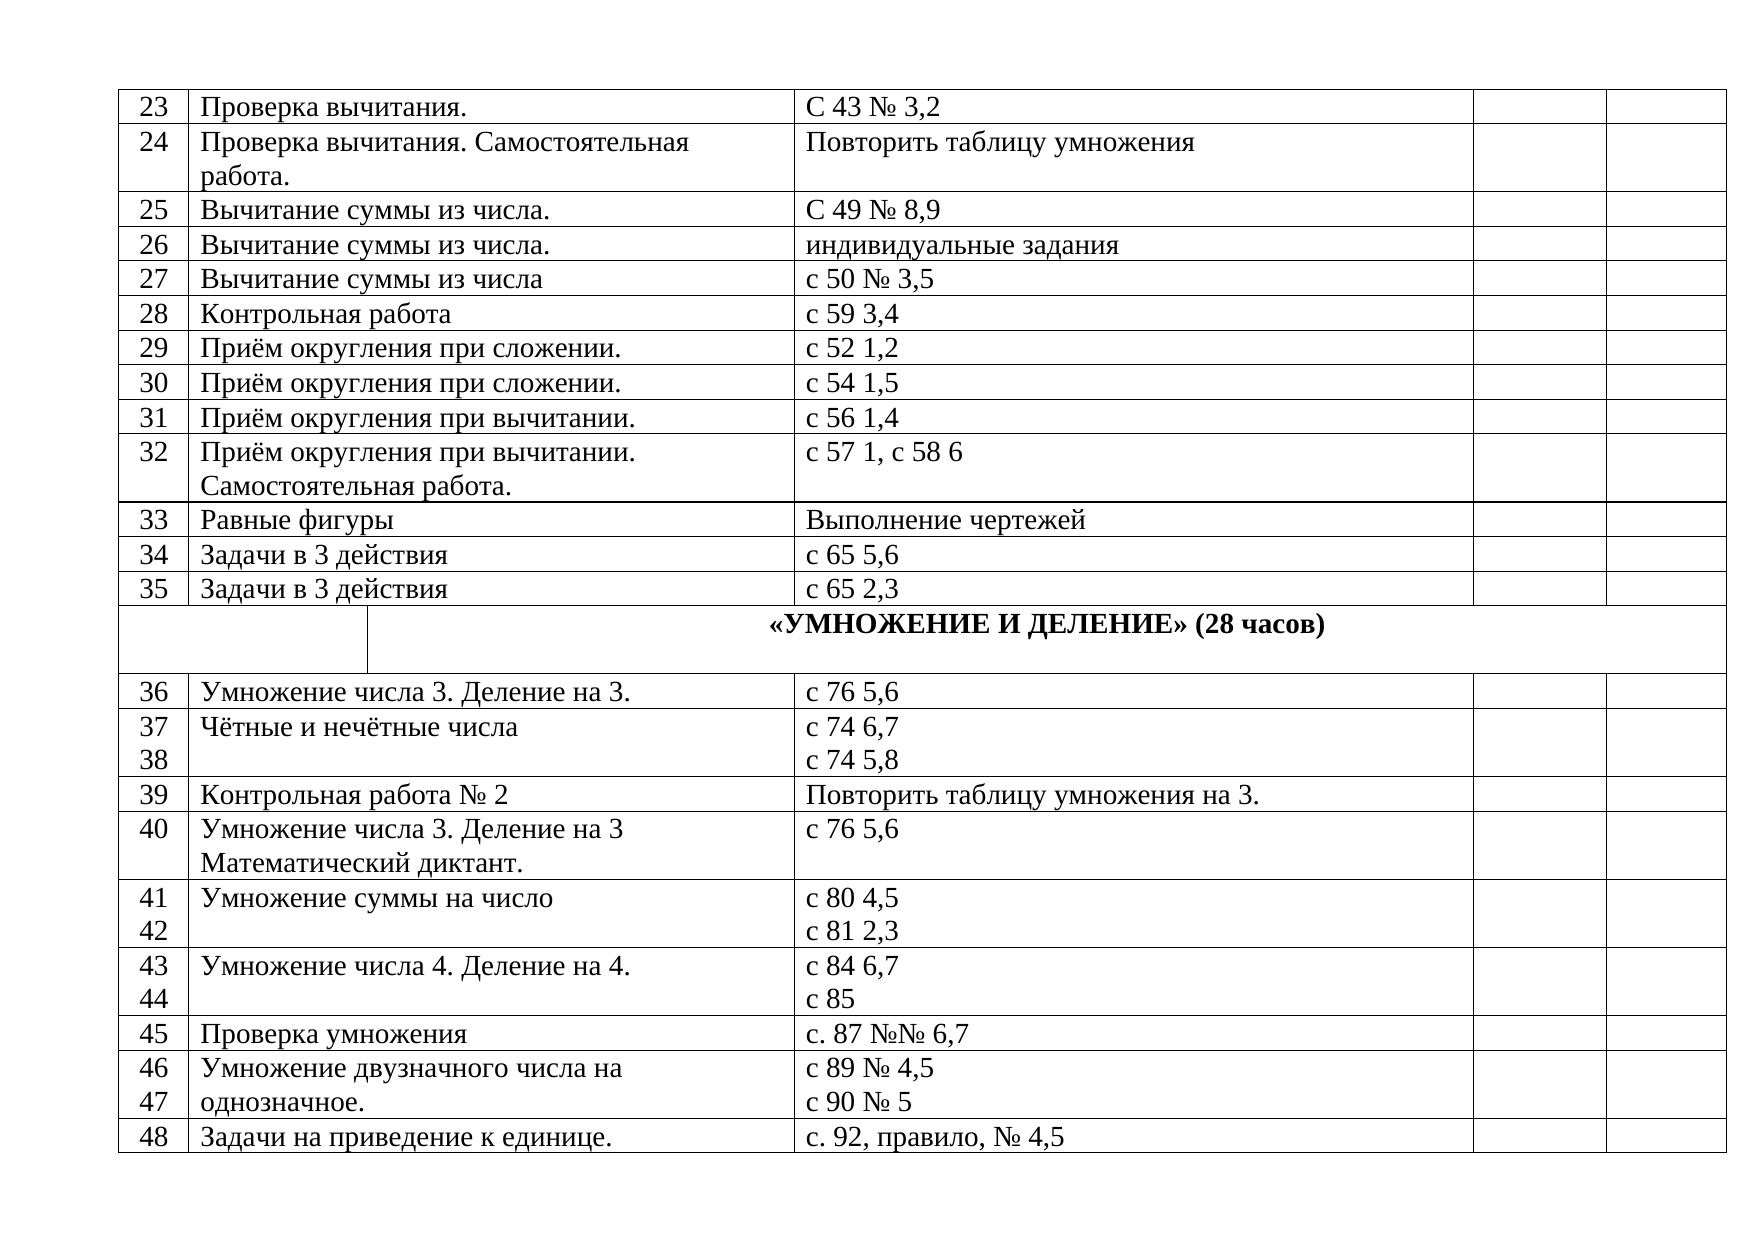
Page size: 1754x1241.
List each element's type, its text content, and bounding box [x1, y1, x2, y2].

table_cell [1474, 777, 1606, 811]
table_cell [1474, 400, 1606, 433]
table_cell [1607, 434, 1726, 501]
table_cell [1474, 261, 1606, 295]
table_cell [1607, 537, 1726, 571]
table_cell [1607, 572, 1726, 605]
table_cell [795, 1119, 1473, 1152]
table_cell Приём округления при сложении. [189, 331, 794, 364]
table_cell [1607, 90, 1726, 123]
table_cell с 74 6,7 с 74 5,8 [795, 709, 1473, 776]
table_cell Задачи в 3 действия [189, 537, 794, 571]
table_cell [1607, 812, 1726, 879]
table_cell Приём округления при сложении. [189, 365, 794, 399]
table_cell 37 38 [119, 709, 188, 776]
table_cell Умножение числа 3. Деление на 3. [189, 674, 794, 708]
table_cell [1474, 331, 1606, 364]
table_cell 39 [119, 777, 188, 811]
table_cell [1607, 261, 1726, 295]
table_cell с 50 № 3,5 [795, 261, 1473, 295]
table_cell с 52 1,2 [795, 331, 1473, 364]
table_cell Умножение двузначного числа на однозначное. [189, 1051, 794, 1118]
table_cell [1607, 400, 1726, 433]
table_cell [1607, 227, 1726, 260]
table_cell 30 [119, 365, 188, 399]
table_cell 26 [119, 227, 188, 260]
table_cell [1607, 1016, 1726, 1049]
table_cell [1607, 948, 1726, 1015]
table_cell [1607, 192, 1726, 226]
table_cell Выполнение чертежей [795, 503, 1473, 536]
table_cell 29 [119, 331, 188, 364]
table_cell Вычитание суммы из числа [189, 261, 794, 295]
table_cell [1607, 674, 1726, 708]
table_cell [1607, 880, 1726, 947]
table_cell [1607, 296, 1726, 329]
table_cell Контрольная работа № 2 [189, 777, 794, 811]
table_cell с 76 5,6 [795, 812, 1473, 879]
table_cell Контрольная работа [189, 296, 794, 329]
table_cell Приём округления при вычитании. Самостоятельная работа. [189, 434, 794, 501]
table_cell [1474, 503, 1606, 536]
table_cell [1474, 1119, 1606, 1152]
table_cell [1474, 948, 1606, 1015]
table_cell Вычитание суммы из числа. [189, 192, 794, 226]
table_cell [1607, 503, 1726, 536]
table_cell [1474, 880, 1606, 947]
table_cell Проверка вычитания. [189, 90, 794, 123]
table_cell 23 [119, 90, 188, 123]
table_cell с 65 5,6 [795, 537, 1473, 571]
table_cell Задачи в 3 действия [189, 572, 794, 605]
table_cell 40 [119, 812, 188, 879]
table_cell [1474, 674, 1606, 708]
table_cell 34 [119, 537, 188, 571]
table_cell с 84 6,7 с 85 [795, 948, 1473, 1015]
table_cell [1607, 709, 1726, 776]
table_cell [1474, 812, 1606, 879]
table_cell [1607, 331, 1726, 364]
table_cell с 89 № 4,5 с 90 № 5 [795, 1051, 1473, 1118]
table_cell [1474, 1016, 1606, 1049]
table_cell 41 42 [119, 880, 188, 947]
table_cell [189, 1119, 794, 1152]
table_cell 31 [119, 400, 188, 433]
table_cell с 57 1, с 58 6 [795, 434, 1473, 501]
table_cell [1474, 227, 1606, 260]
table_cell 35 [119, 572, 188, 605]
table_cell Чётные и нечётные числа [189, 709, 794, 776]
table_cell с 80 4,5 с 81 2,3 [795, 880, 1473, 947]
table_cell [1607, 365, 1726, 399]
table_cell 36 [119, 674, 188, 708]
table_cell [1474, 1051, 1606, 1118]
table_cell с 54 1,5 [795, 365, 1473, 399]
table_cell 48 49 50 [119, 1119, 188, 1152]
table_cell Умножение суммы на число [189, 880, 794, 947]
table_cell 25 [119, 192, 188, 226]
table_cell с 59 3,4 [795, 296, 1473, 329]
table_cell 27 [119, 261, 188, 295]
table_cell 33 [119, 503, 188, 536]
table_cell Умножение числа 4. Деление на 4. [189, 948, 794, 1015]
table_cell [119, 606, 367, 673]
table_cell индивидуальные задания [795, 227, 1473, 260]
table_cell с 76 5,6 [795, 674, 1473, 708]
table_cell 28 [119, 296, 188, 329]
table_cell [1474, 124, 1606, 191]
table_cell 32 [119, 434, 188, 501]
table_cell «УМНОЖЕНИЕ И ДЕЛЕНИЕ» (28 часов) [368, 606, 1726, 673]
table_cell С 49 № 8,9 [795, 192, 1473, 226]
table_cell [1607, 1119, 1726, 1152]
table_cell [1607, 777, 1726, 811]
table_cell [1474, 709, 1606, 776]
table_cell 24 [119, 124, 188, 191]
table_cell [1474, 90, 1606, 123]
table_cell 43 44 [119, 948, 188, 1015]
table_cell Вычитание суммы из числа. [189, 227, 794, 260]
table_cell Проверка вычитания. Самостоятельная работа. [189, 124, 794, 191]
table_cell Повторить таблицу умножения на 3. [795, 777, 1473, 811]
table_cell 46 47 [119, 1051, 188, 1118]
table_cell 45 [119, 1016, 188, 1049]
table_cell [1474, 572, 1606, 605]
table_cell [1474, 434, 1606, 501]
table_cell [1474, 365, 1606, 399]
table_cell [1474, 192, 1606, 226]
table_cell с 56 1,4 [795, 400, 1473, 433]
table_cell Умножение числа 3. Деление на 3 Математический диктант. [189, 812, 794, 879]
table_cell с. 87 №№ 6,7 [795, 1016, 1473, 1049]
table_cell Проверка умножения [189, 1016, 794, 1049]
table_cell [1607, 124, 1726, 191]
table_cell Повторить таблицу умножения [795, 124, 1473, 191]
table_cell [1607, 1051, 1726, 1118]
table_cell С 43 № 3,2 [795, 90, 1473, 123]
table_cell Равные фигуры [189, 503, 794, 536]
table_cell Приём округления при вычитании. [189, 400, 794, 433]
table_cell с 65 2,3 [795, 572, 1473, 605]
table_cell [1474, 537, 1606, 571]
table_cell [1474, 296, 1606, 329]
